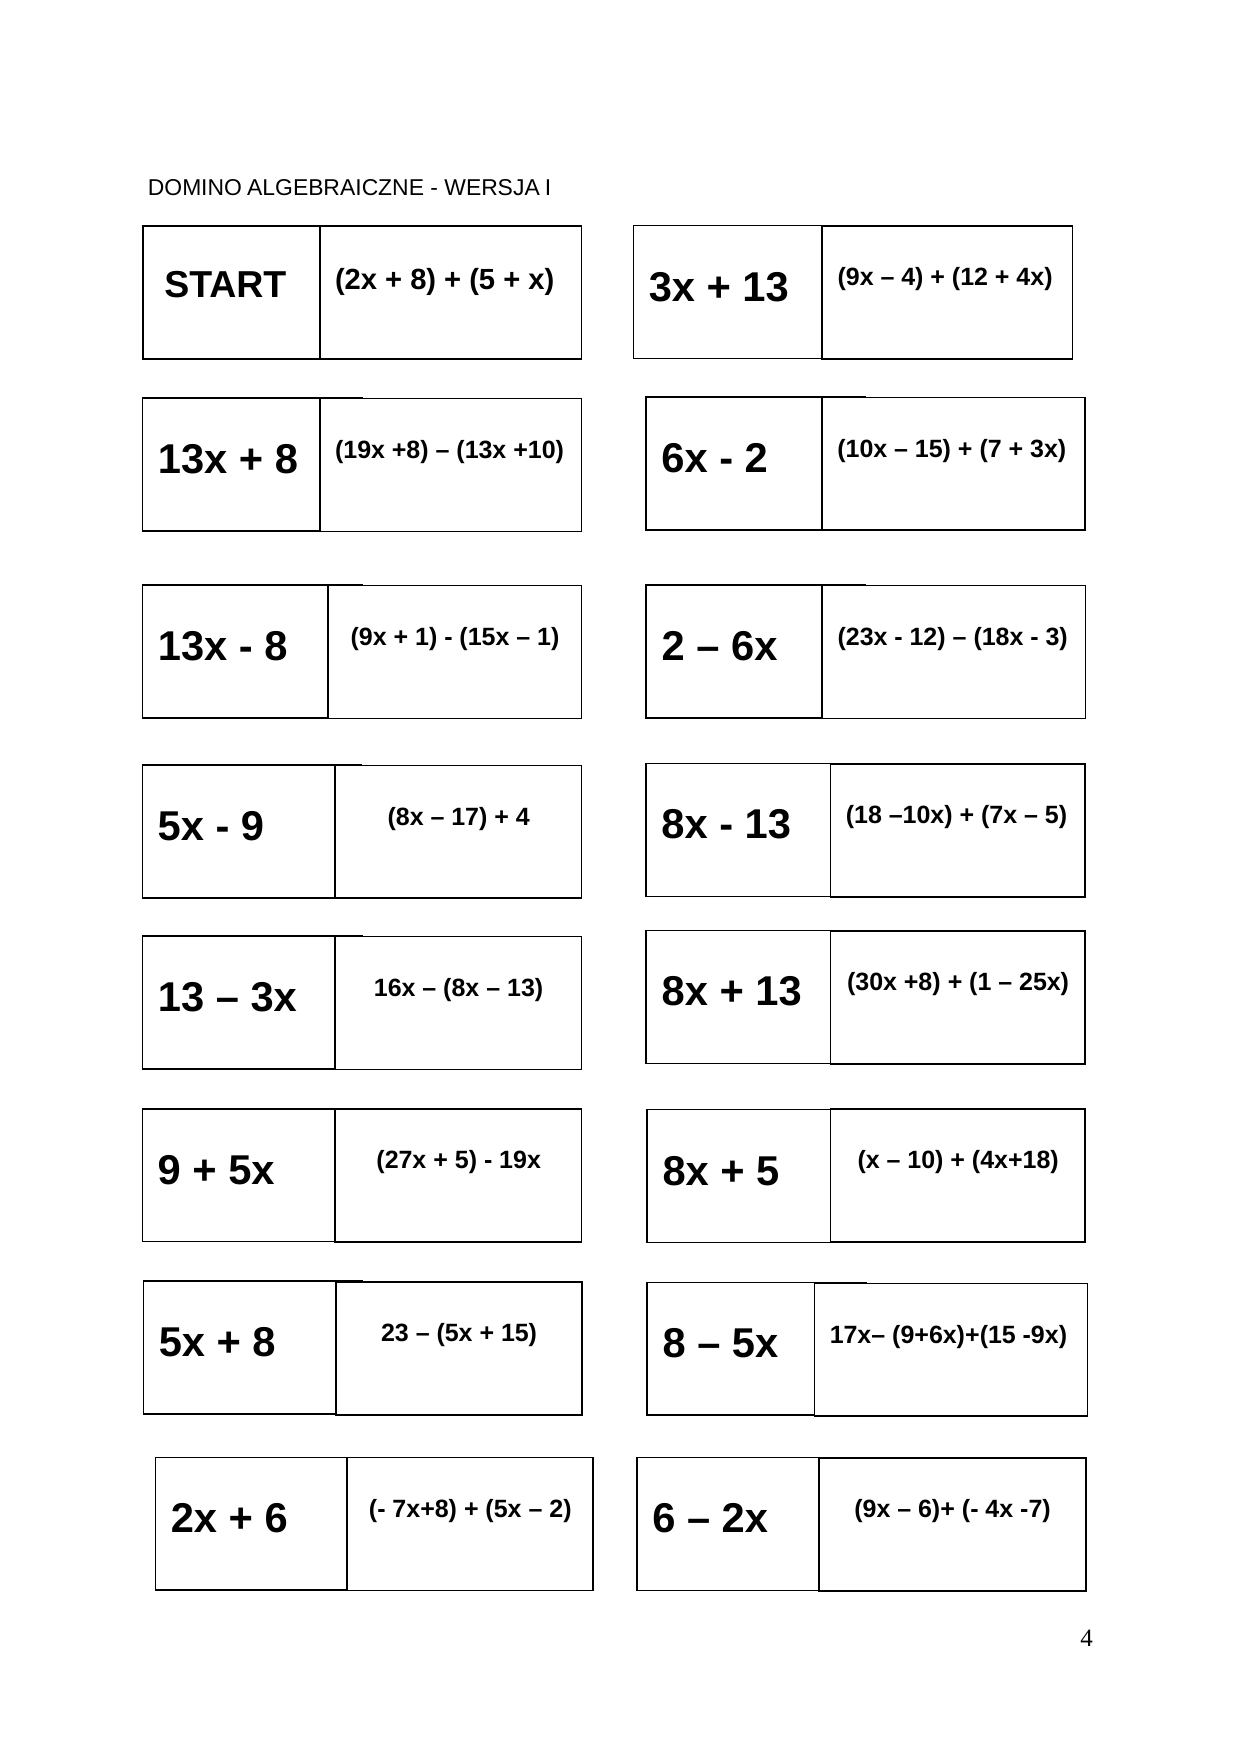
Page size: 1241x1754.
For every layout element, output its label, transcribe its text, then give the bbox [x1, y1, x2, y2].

text DOMINO ALGEBRAICZNE - WERSJA I [148, 174, 1093, 200]
